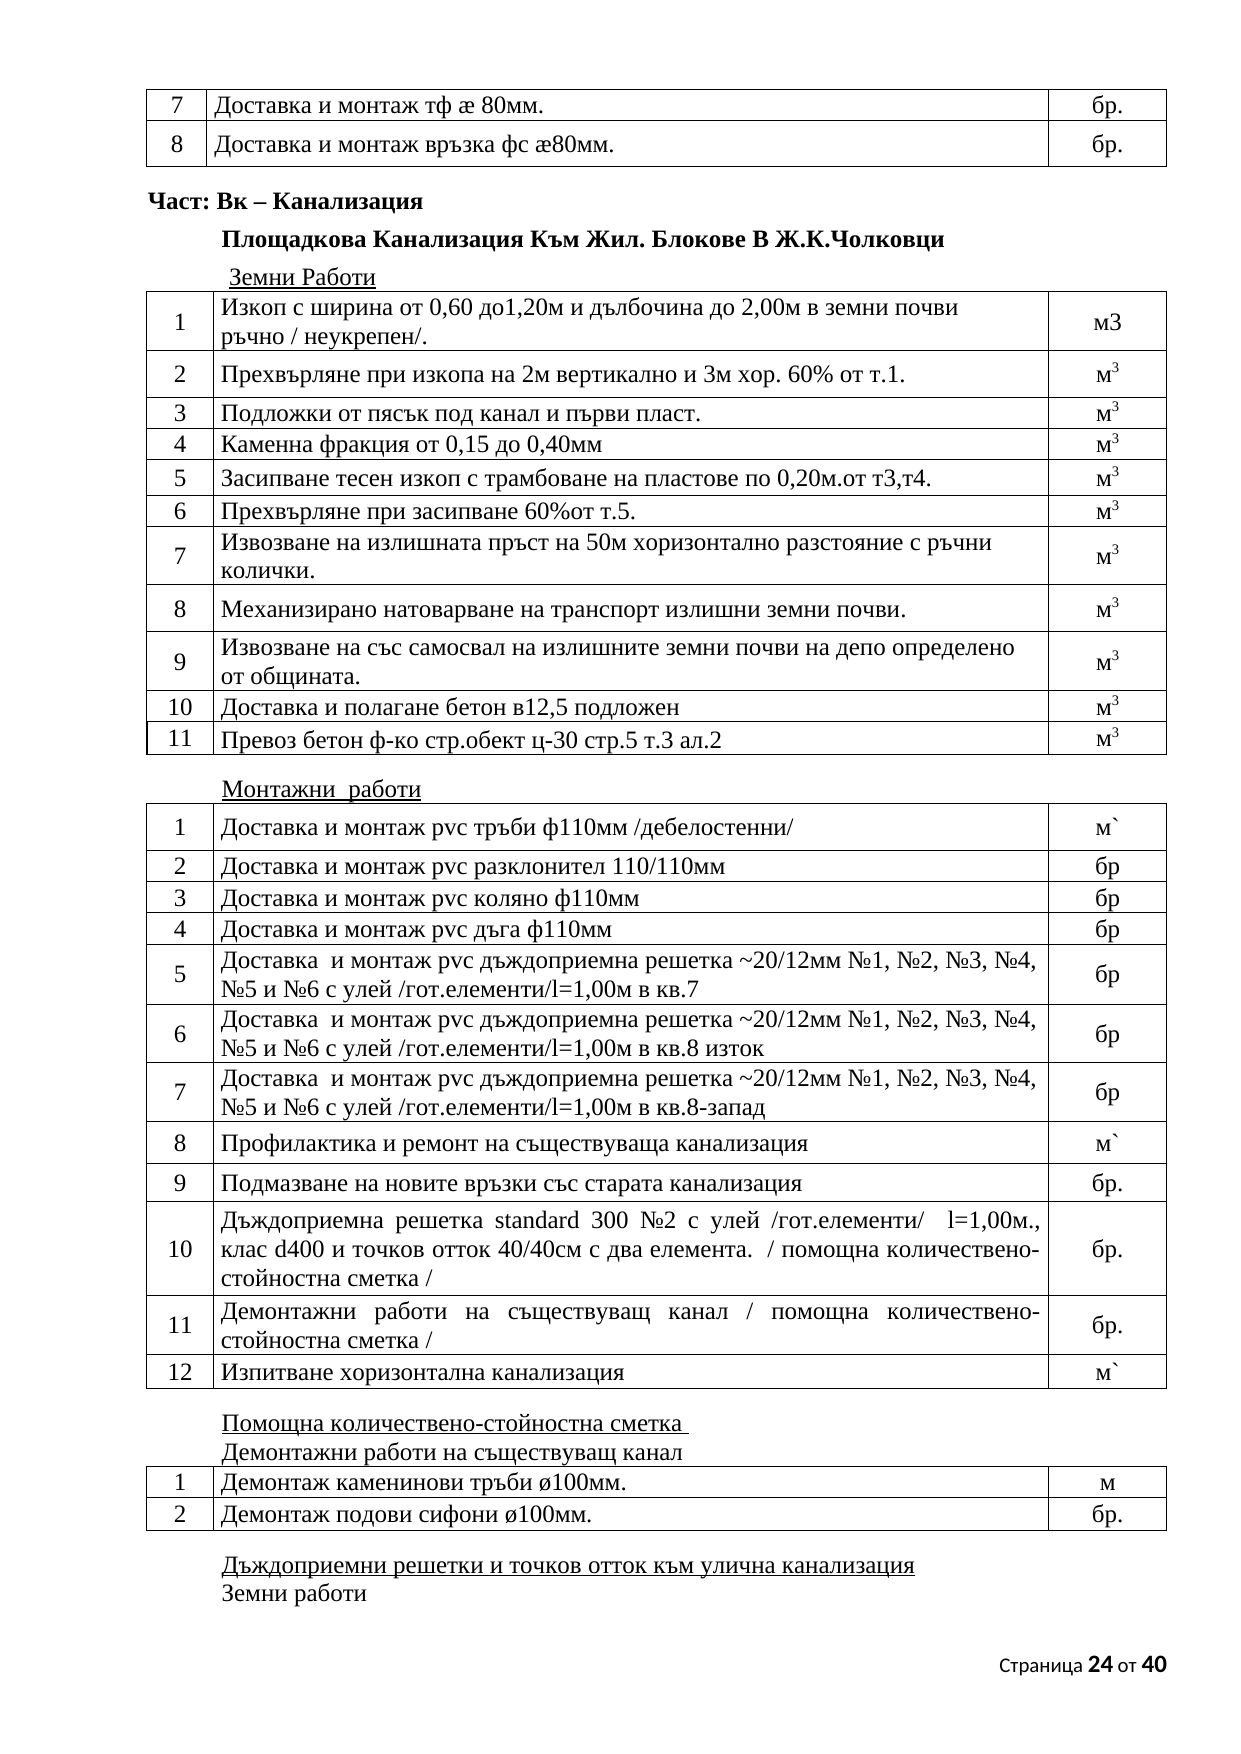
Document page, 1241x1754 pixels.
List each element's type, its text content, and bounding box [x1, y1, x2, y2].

text Земни Работи [148, 262, 1167, 291]
table_cell 4 [147, 913, 213, 943]
table_header 1 [147, 292, 213, 350]
table_cell м3 [1049, 722, 1166, 754]
table_cell бр. [1049, 1498, 1166, 1529]
table_header Изкоп с ширина от 0,60 до1,20м и дълбочина до 2,00м в земни почви ръчно / неукрепен/. [214, 292, 1048, 350]
table_cell 3 [147, 398, 213, 428]
table_header м` [1049, 804, 1166, 850]
table_cell бр. [1049, 121, 1166, 166]
table_cell м` [1049, 1122, 1166, 1163]
table_cell 10 [147, 1202, 213, 1295]
table_cell Демонтажни работи на съществуващ канал / помощна количествено-стойностна сметка / [214, 1296, 1048, 1353]
text Демонтажни работи на съществуващ канал [148, 1437, 1167, 1466]
table_cell бр. [1049, 90, 1166, 120]
table_cell бр [1049, 1063, 1166, 1121]
table_cell Доставка и монтаж връзка фс æ80мм. [207, 121, 1048, 166]
table_cell 10 [147, 691, 213, 721]
table_cell Изпитване хоризонтална канализация [214, 1355, 1048, 1388]
text Монтажни работи [148, 774, 1167, 803]
table_cell м` [1049, 1355, 1166, 1388]
table_cell Доставка и монтаж pvc разклонител 110/110мм [214, 851, 1048, 881]
table_cell Извозване на излишната пръст на 50м хоризонтално разстояние с ръчни колички. [214, 527, 1048, 584]
table_cell Дъждоприемна решетка standard 300 №2 с улей /гот.елементи/ l=1,00м., клас d400 и точков отток 40/40см с два елемента. / помощна количествено-стойностна сметка / [214, 1202, 1048, 1295]
table_cell 11 [148, 722, 213, 754]
table_cell 8 [147, 121, 206, 166]
text Площадкова Канализация Към Жил. Блокове В Ж.К.Чолковци [148, 224, 1167, 253]
table_cell 2 [147, 1498, 213, 1529]
table_cell м3 [1049, 632, 1166, 690]
table_cell м3 [1049, 691, 1166, 721]
table_header 1 [147, 804, 213, 850]
table_cell м3 [1049, 585, 1166, 631]
table_header Демонтаж каменинови тръби ø100мм. [214, 1467, 1048, 1497]
table_cell Доставка и монтаж pvc дъга ф110мм [214, 913, 1048, 943]
table_header 1 [147, 1467, 213, 1497]
table_cell Профилактика и ремонт на съществуваща канализация [214, 1122, 1048, 1163]
table_cell Доставка и полагане бетон в12,5 подложен [214, 691, 1048, 721]
table_cell 7 [147, 527, 213, 584]
table_cell бр [1049, 1005, 1166, 1062]
table_cell 7 [147, 90, 206, 120]
table_cell м3 [1049, 429, 1166, 459]
table_cell Прехвърляне при засипване 60%от т.5. [214, 496, 1048, 526]
table_cell 12 [147, 1355, 213, 1388]
table_cell 2 [147, 851, 213, 881]
table_cell 11 [147, 1296, 213, 1353]
table_cell 6 [147, 1005, 213, 1062]
table_cell Доставка и монтаж pvc дъждоприемна решетка ~20/12мм №1, №2, №3, №4, №5 и №6 с улей /гот.елементи/l=1,00м в кв.8 изток [214, 1005, 1048, 1062]
table_cell 4 [147, 429, 213, 459]
table_cell 2 [147, 351, 213, 397]
table_cell Превоз бетон ф-ко стр.обект ц-30 стр.5 т.3 ал.2 [214, 722, 1048, 754]
table_cell бр [1049, 851, 1166, 881]
table_cell м3 [1049, 460, 1166, 494]
table_cell м3 [1049, 398, 1166, 428]
table_cell Демонтаж подови сифони ø100мм. [214, 1498, 1048, 1529]
table_cell Засипване тесен изкоп с трамбоване на пластове по 0,20м.от т3,т4. [214, 460, 1048, 494]
text Част: Вк – Канализация [148, 186, 1167, 214]
table_cell 9 [147, 632, 213, 690]
table_cell Доставка и монтаж тф æ 80мм. [207, 90, 1048, 120]
text Земни работи [148, 1578, 1167, 1607]
table_cell 6 [147, 496, 213, 526]
table_cell 9 [147, 1164, 213, 1201]
table_cell м3 [1049, 496, 1166, 526]
table_cell 3 [147, 882, 213, 912]
table_cell 5 [147, 945, 213, 1003]
table_header Доставка и монтаж pvc тръби ф110мм /дебелостенни/ [214, 804, 1048, 850]
table_cell Доставка и монтаж pvc дъждоприемна решетка ~20/12мм №1, №2, №3, №4, №5 и №6 с улей /гот.елементи/l=1,00м в кв.7 [214, 945, 1048, 1003]
text Дъждоприемни решетки и точков отток към улична канализация [148, 1550, 1167, 1578]
text Помощна количествено-стойностна сметка [148, 1408, 1167, 1437]
table_cell м3 [1049, 351, 1166, 397]
table_cell 8 [147, 585, 213, 631]
table_cell бр [1049, 882, 1166, 912]
table_cell Прехвърляне при изкопа на 2м вертикално и 3м хор. 60% от т.1. [214, 351, 1048, 397]
table_cell Подмазване на новите връзки със старата канализация [214, 1164, 1048, 1201]
table_cell м3 [1049, 527, 1166, 584]
table_cell бр [1049, 945, 1166, 1003]
table_cell Доставка и монтаж pvc дъждоприемна решетка ~20/12мм №1, №2, №3, №4, №5 и №6 с улей /гот.елементи/l=1,00м в кв.8-запад [214, 1063, 1048, 1121]
table_cell бр. [1049, 1164, 1166, 1201]
table_cell 8 [147, 1122, 213, 1163]
table_cell бр [1049, 913, 1166, 943]
table_cell бр. [1049, 1296, 1166, 1353]
table_header м [1049, 1467, 1166, 1497]
table_cell Извозване на със самосвал на излишните земни почви на депо определено от общината. [214, 632, 1048, 690]
table_cell Доставка и монтаж pvc коляно ф110мм [214, 882, 1048, 912]
table_cell Каменна фракция от 0,15 до 0,40мм [214, 429, 1048, 459]
table_cell Механизирано натоварване на транспорт излишни земни почви. [214, 585, 1048, 631]
table_header м3 [1049, 292, 1166, 350]
table_cell бр. [1049, 1202, 1166, 1295]
table_cell Подложки от пясък под канал и първи пласт. [214, 398, 1048, 428]
table_cell 7 [147, 1063, 213, 1121]
table_cell 5 [147, 460, 213, 494]
